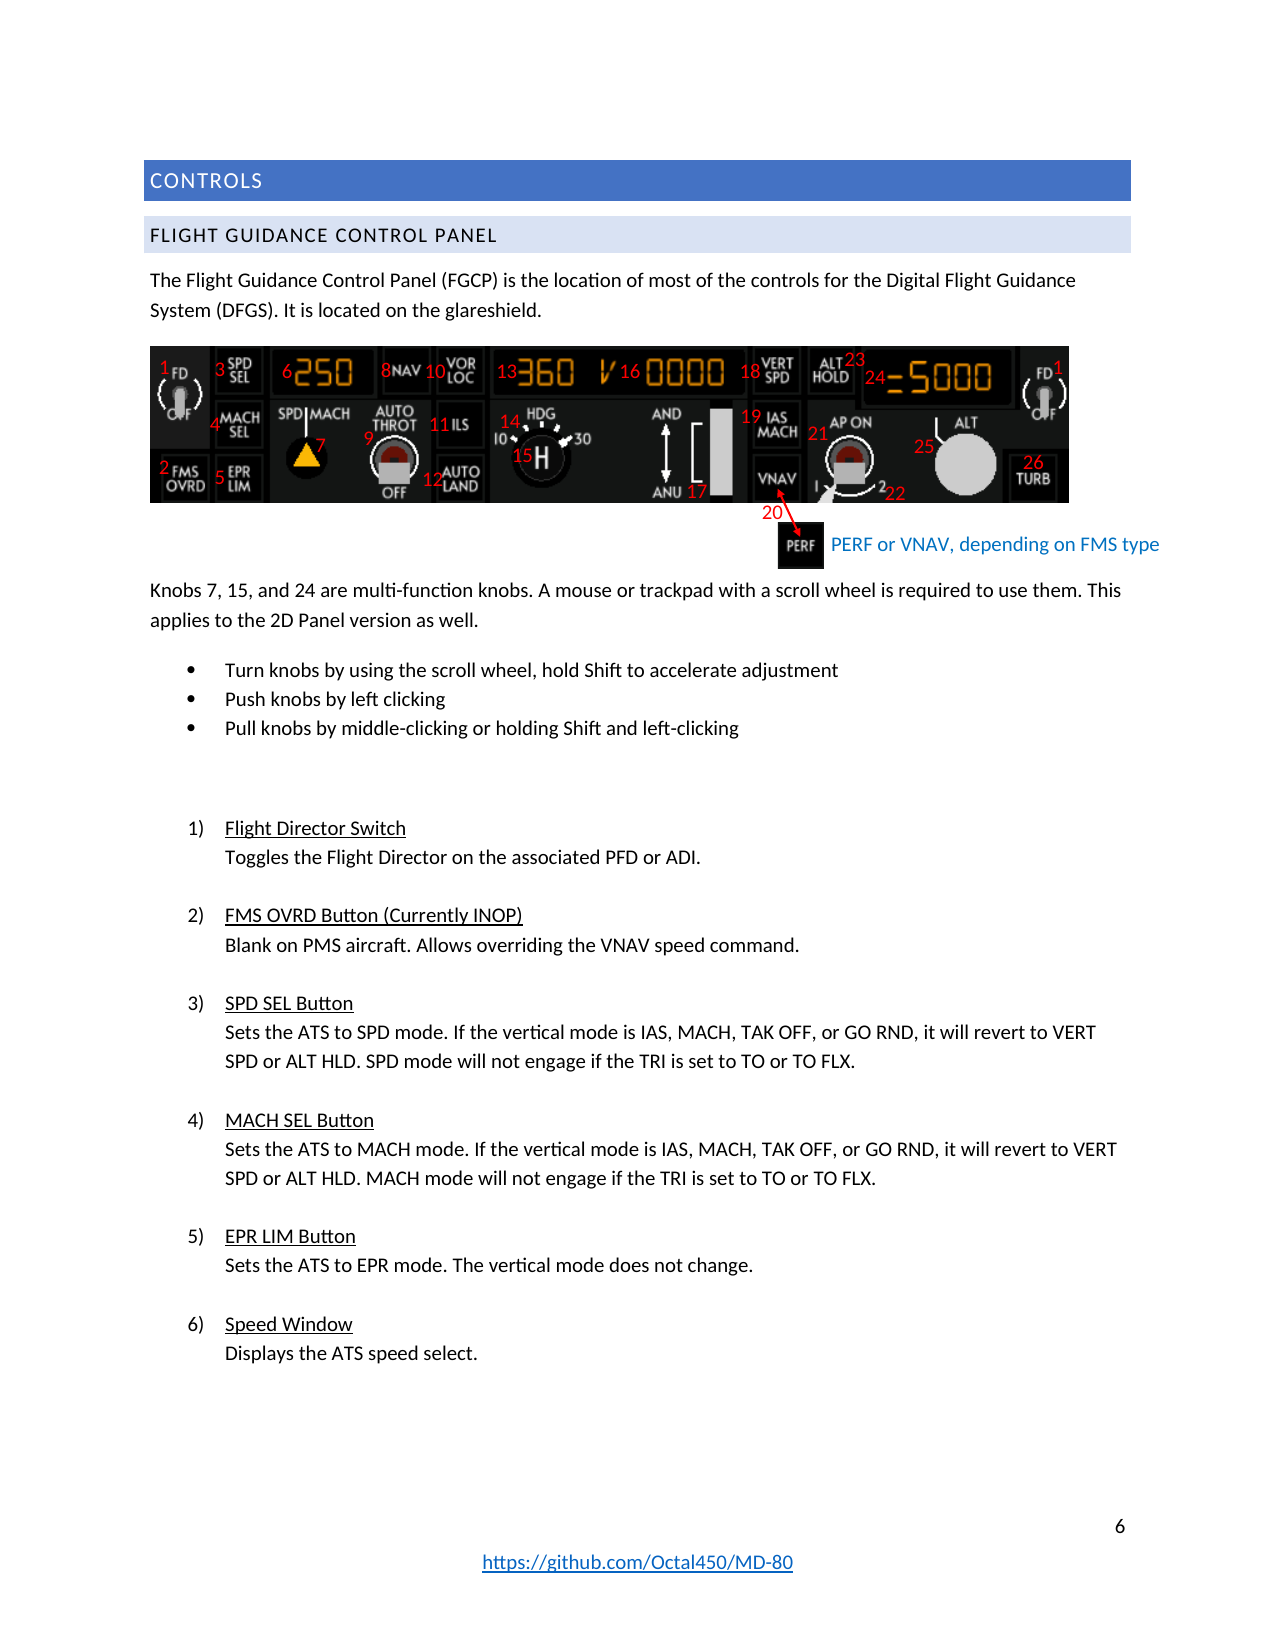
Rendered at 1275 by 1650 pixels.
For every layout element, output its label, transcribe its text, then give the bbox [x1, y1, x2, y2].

list Push knobs by left clicking [187, 686, 1125, 711]
list Flight Director Switch Toggles the Flight Director on the associated PFD or ADI. [187, 815, 1125, 899]
picture [150, 346, 1069, 503]
list FMS OVRD Button (Currently INOP) Blank on PMS aircraft. Allows overriding the VNAV speed command. [187, 903, 1125, 986]
list EPR LIM Button Sets the ATS to EPR mode. The vertical mode does not change. [187, 1223, 1125, 1307]
picture [777, 522, 824, 569]
list Pull knobs by middle-clicking or holding Shift and left-clicking [187, 715, 1125, 741]
text Knobs 7, 15, and 24 are multi-function knobs. A mouse or trackpad with a scroll wheel is required to use them. This applies to the 2D Panel version as well. [150, 578, 1125, 632]
list Speed Window Displays the ATS speed select. [187, 1311, 1125, 1395]
list Turn knobs by using the scroll wheel, hold Shift to accelerate adjustment [187, 657, 1125, 682]
list SPD SEL Button Sets the ATS to SPD mode. If the vertical mode is IAS, MACH, TAK OFF, or GO RND, it will revert to VERT SPD or ALT HLD. SPD mode will not engage if the TRI is set to TO or TO FLX. [187, 990, 1125, 1103]
subtitle Controls [150, 167, 1125, 195]
list MACH SEL Button Sets the ATS to MACH mode. If the vertical mode is IAS, MACH, TAK OFF, or GO RND, it will revert to VERT SPD or ALT HLD. MACH mode will not engage if the TRI is set to TO or TO FLX. [187, 1107, 1125, 1220]
text The Flight Guidance Control Panel (FGCP) is the location of most of the controls for the Digital Flight Guidance System (DFGS). It is located on the glareshield. [150, 268, 1125, 322]
subtitle Flight Guidance Control Panel [150, 222, 1125, 247]
